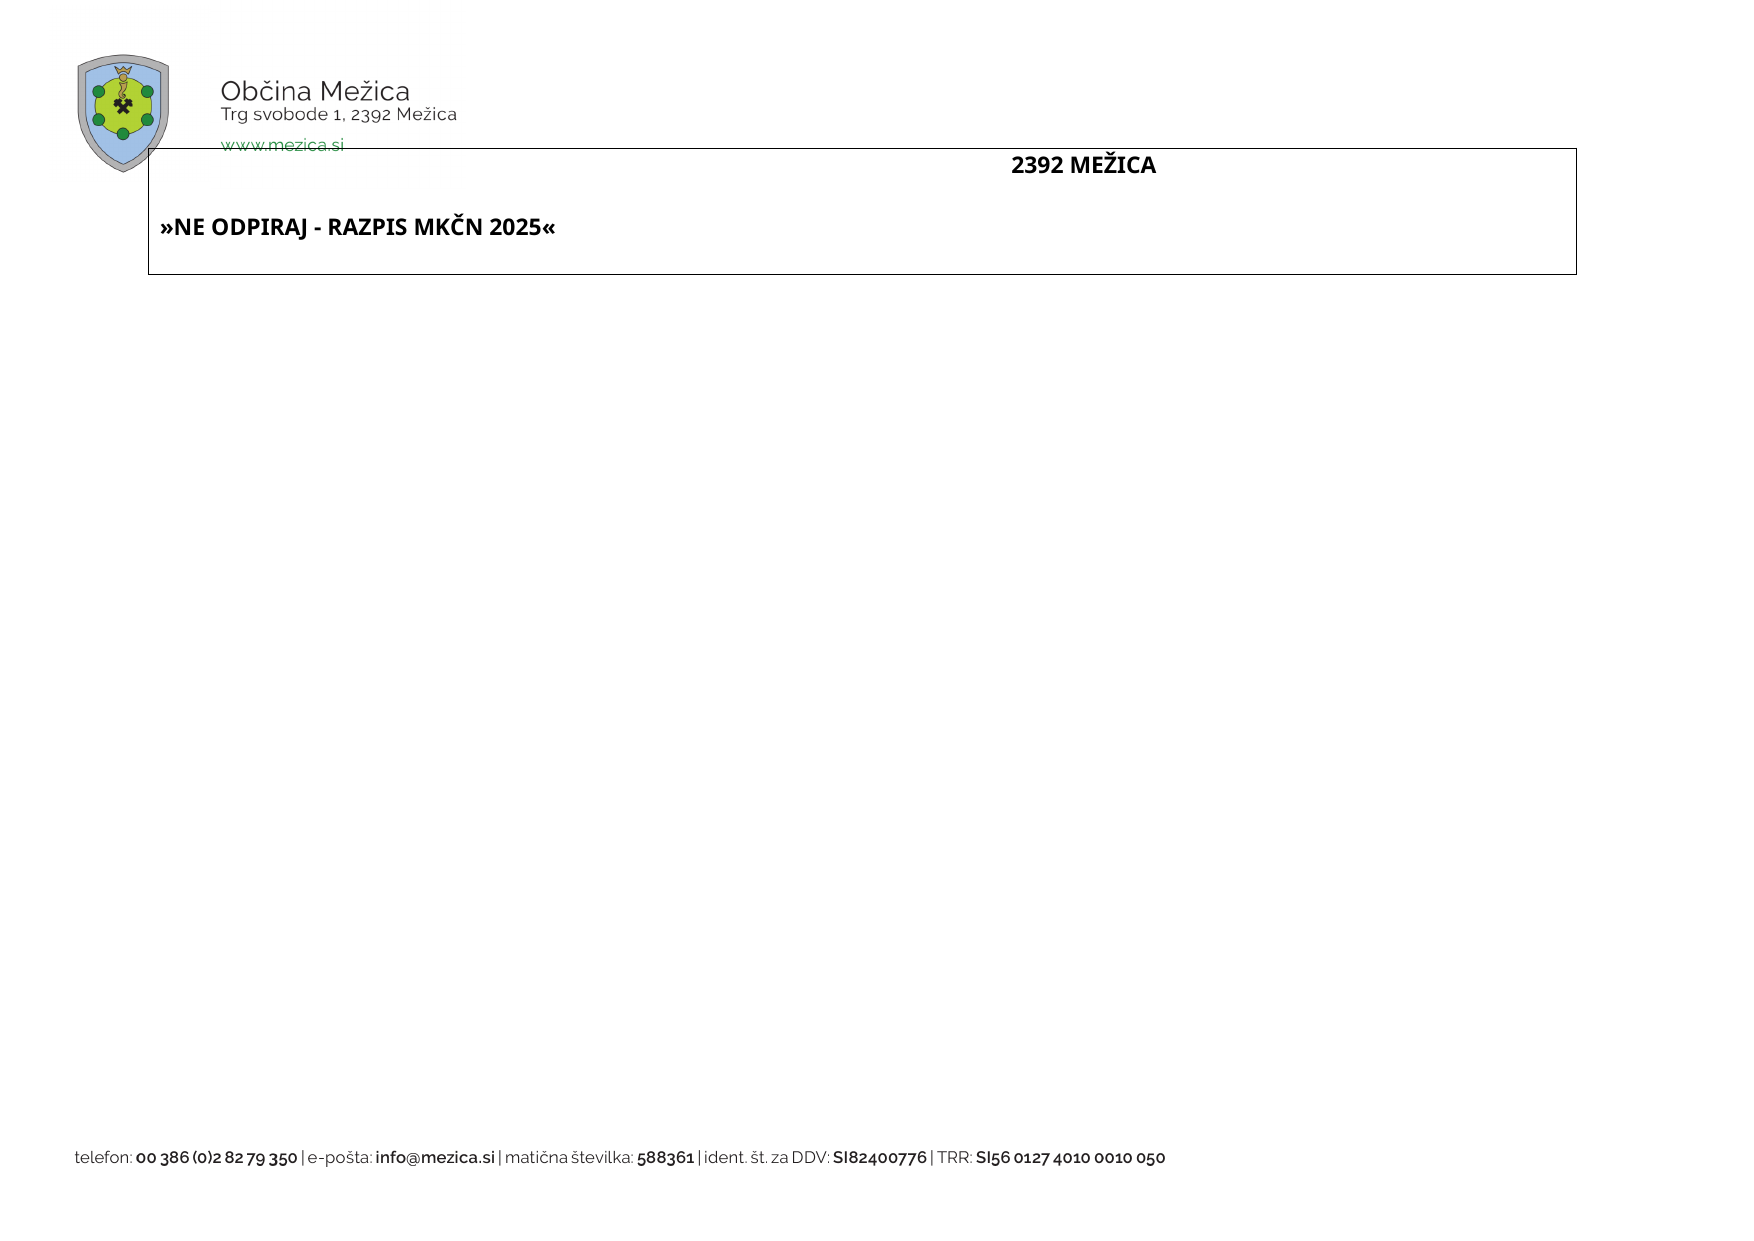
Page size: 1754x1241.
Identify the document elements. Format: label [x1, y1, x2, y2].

picture [0, 1051, 1241, 1241]
table_header [149, 149, 1576, 274]
picture [49, 0, 466, 182]
